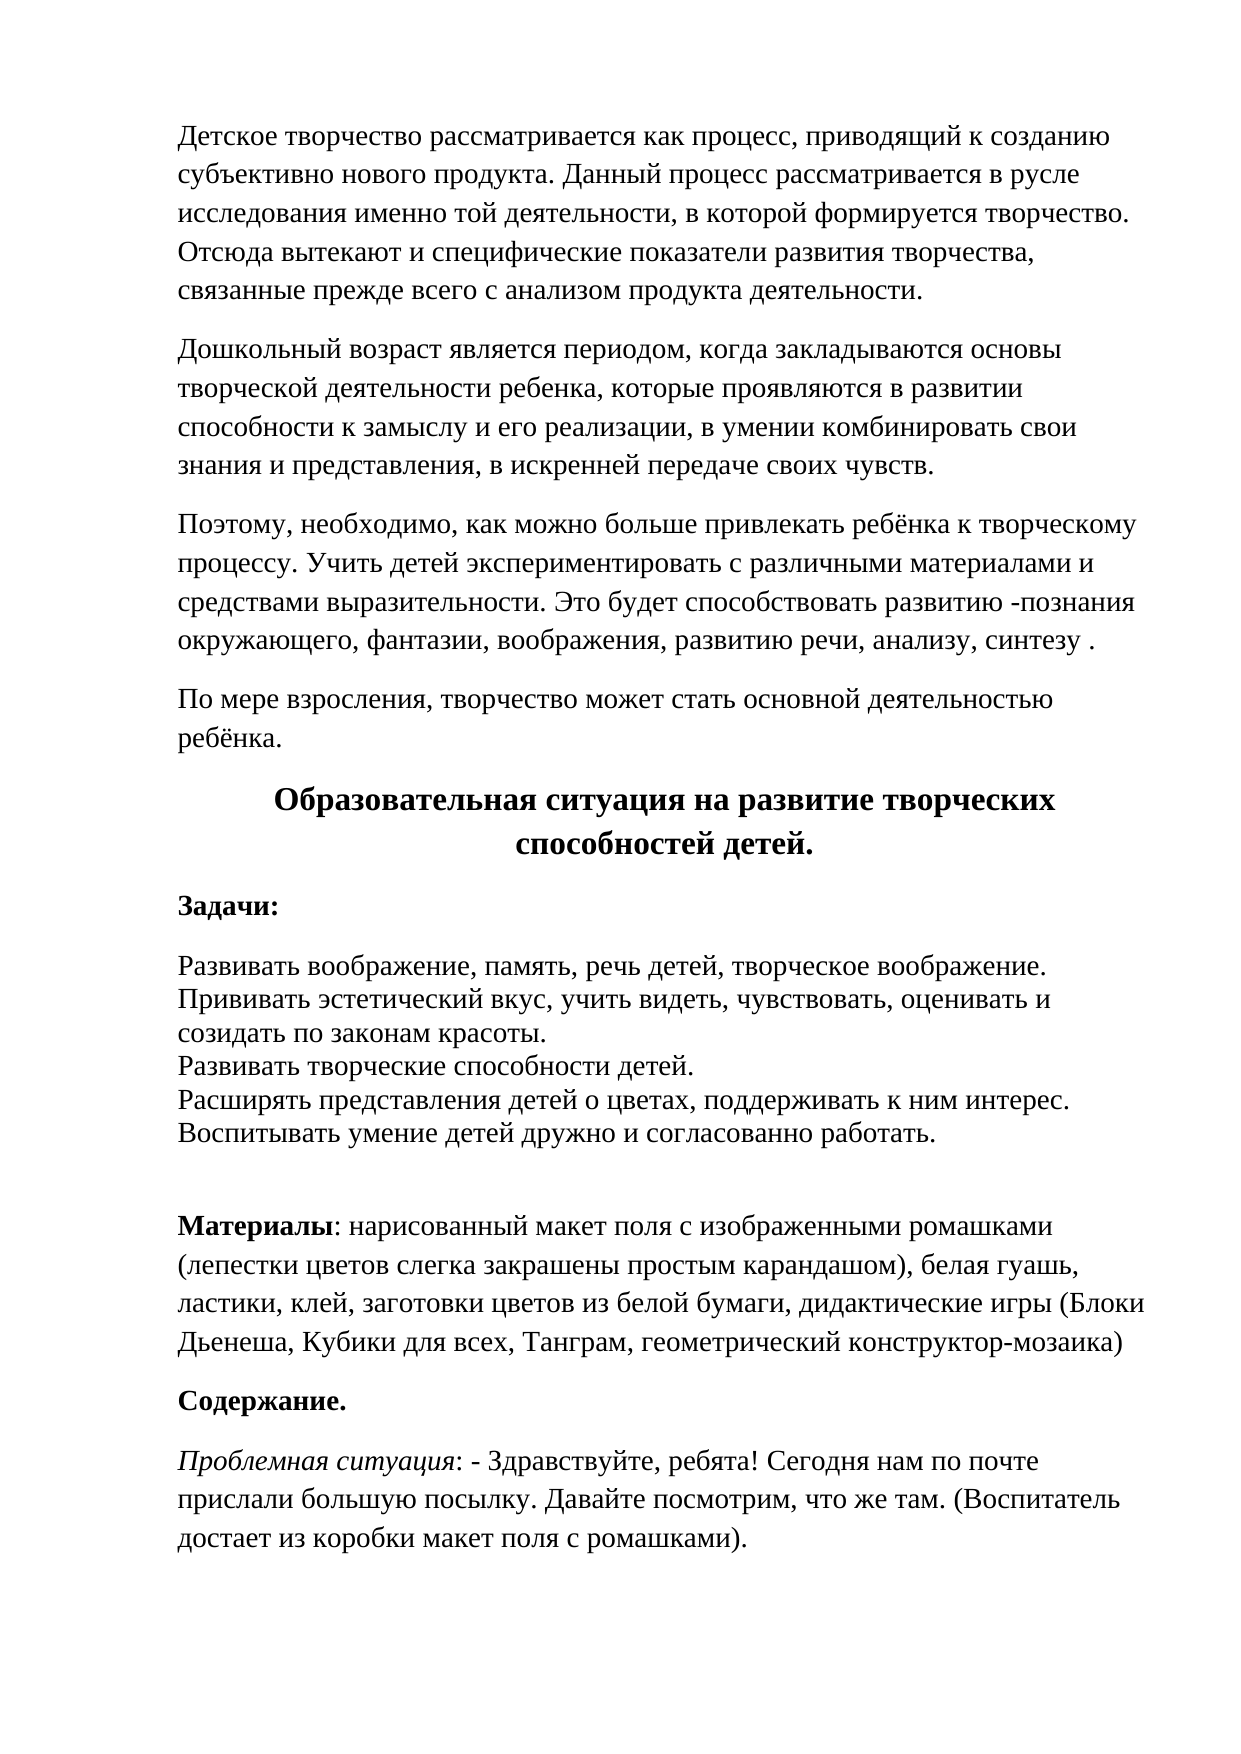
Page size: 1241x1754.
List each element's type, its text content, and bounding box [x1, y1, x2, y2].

text Дошкольный возраст является периодом, когда закладываются основы творческой деятельности ребенка, которые проявляются в развитии способности к замыслу и его реализации, в умении комбинировать свои знания и представления, в искренней передаче своих чувств. [177, 332, 1152, 481]
text Развивать творческие способности детей. [177, 1048, 1152, 1082]
text Прививать эстетический вкус, учить видеть, чувствовать, оценивать и созидать по законам красоты. [177, 981, 1152, 1048]
text Образовательная ситуация на развитие творческих способностей детей. [177, 779, 1152, 862]
text Материалы: нарисованный макет поля с изображенными ромашками (лепестки цветов слегка закрашены простым карандашом), белая гуашь, ластики, клей, заготовки цветов из белой бумаги, дидактические игры (Блоки Дьенеша, Кубики для всех, Танграм, геометрический конструктор-мозаика) [177, 1208, 1152, 1358]
text Детское творчество рассматривается как процесс, приводящий к созданию субъективно нового продукта. Данный процесс рассматривается в русле исследования именно той деятельности, в которой формируется творчество. Отсюда вытекают и специфические показатели развития творчества, связанные прежде всего с анализом продукта деятельности. [177, 118, 1152, 306]
text Проблемная ситуация: - Здравствуйте, ребята! Сегодня нам по почте прислали большую посылку. Давайте посмотрим, что же там. (Воспитатель достает из коробки макет поля с ромашками). [177, 1443, 1152, 1553]
text По мере взросления, творчество может стать основной деятельностью ребёнка. [177, 682, 1152, 754]
text Поэтому, необходимо, как можно больше привлекать ребёнка к творческому процессу. Учить детей экспериментировать с различными материалами и средствами выразительности. Это будет способствовать развитию -познания окружающего, фантазии, воображения, развитию речи, анализу, синтезу . [177, 507, 1152, 656]
text Развивать воображение, память, речь детей, творческое воображение. [177, 948, 1152, 981]
text Содержание. [177, 1383, 1152, 1417]
text Расширять представления детей о цветах, поддерживать к ним интерес. Воспитывать умение детей дружно и согласованно работать. [177, 1082, 1152, 1149]
text Задачи: [177, 888, 1152, 922]
